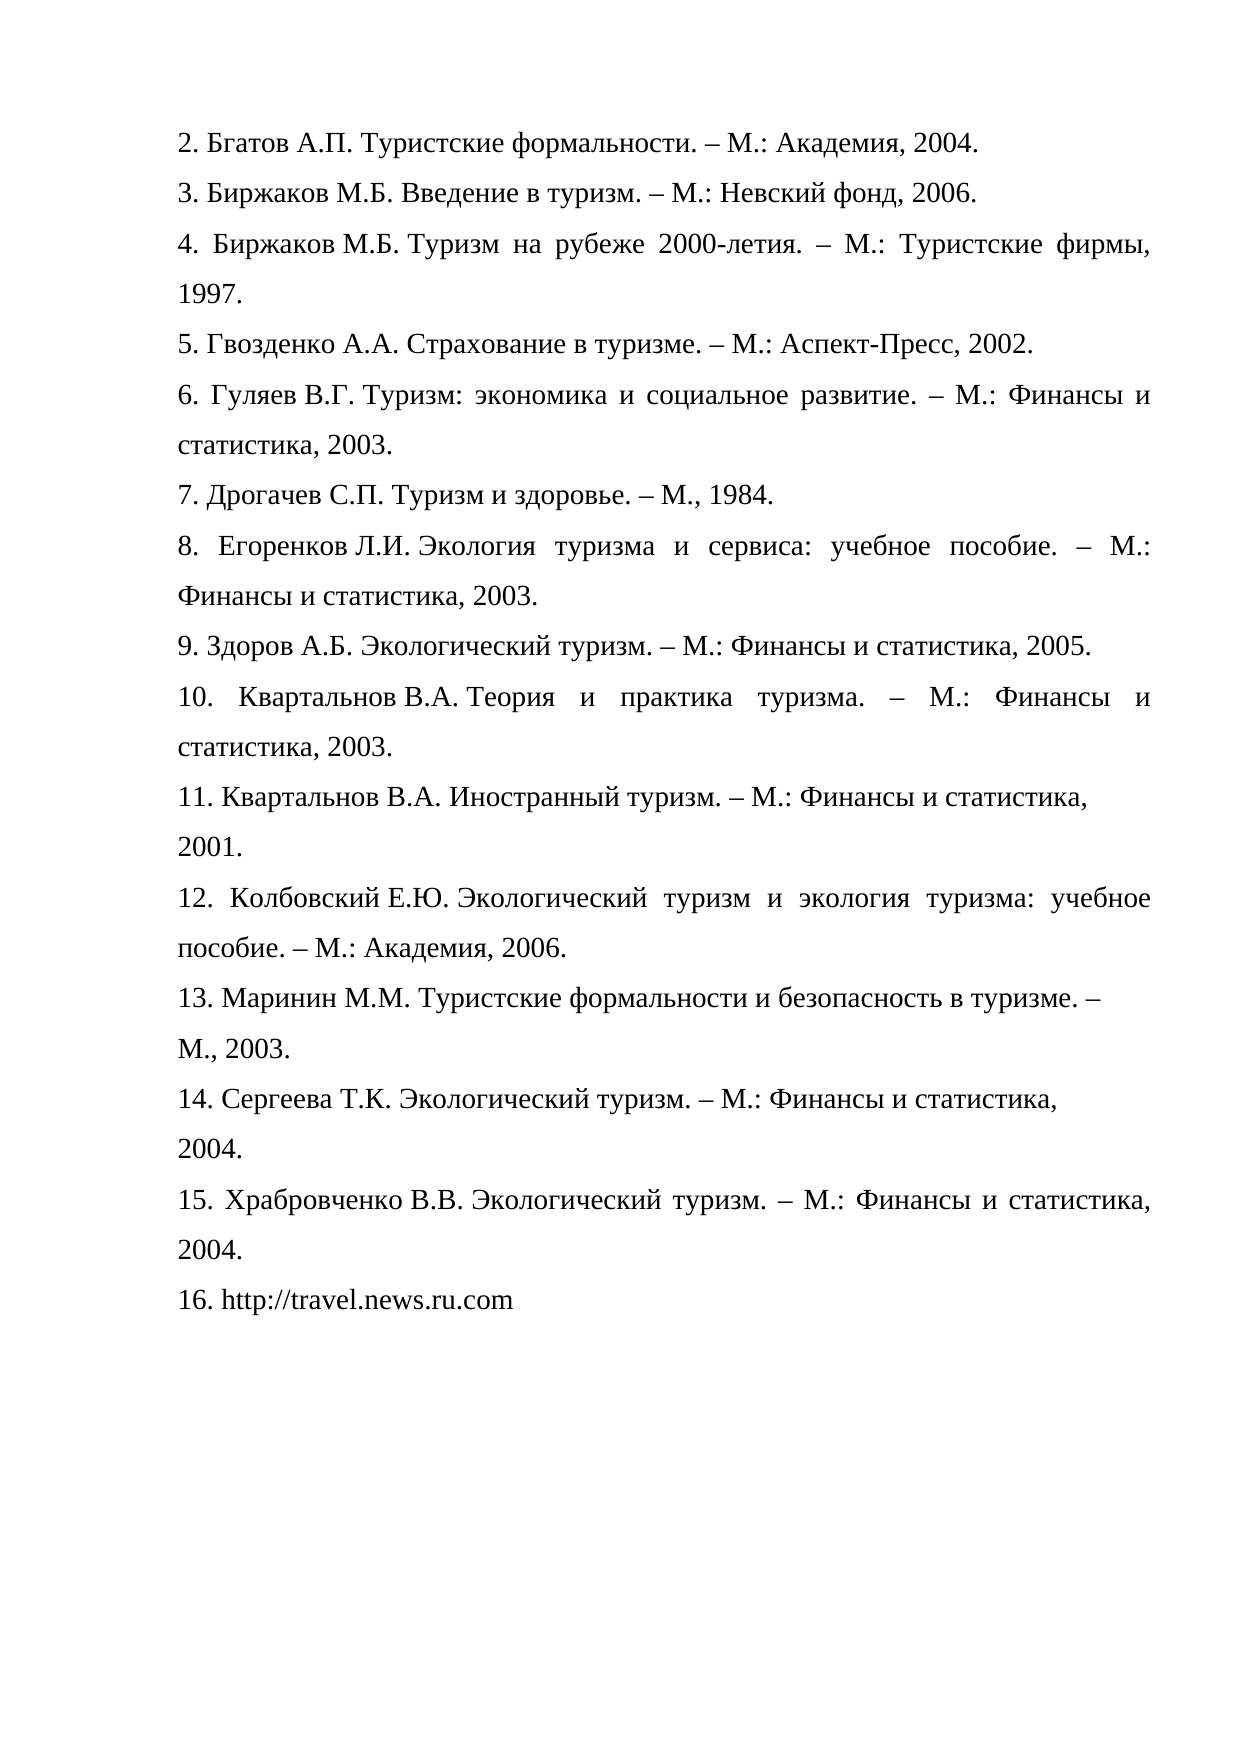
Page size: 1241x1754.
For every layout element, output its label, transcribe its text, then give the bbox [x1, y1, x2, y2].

text 3. Биржаков М.Б. Введение в туризм. – М.: Невский фонд, 2006. [177, 176, 1152, 209]
text 11. Квартальнов В.А. Иностранный туризм. – М.: Финансы и статистика, [177, 779, 1152, 813]
text 10. Квартальнов В.А. Теория и практика туризма. – М.: Финансы и статистика, 2003. [177, 679, 1152, 762]
text 2. Бгатов А.П. Туристские формальности. – М.: Академия, 2004. [177, 125, 1152, 159]
text 13. Маринин М.М. Туристские формальности и безопасность в туризме. – [177, 981, 1152, 1014]
text 2004. [177, 1131, 1152, 1165]
text 16. http://travel.news.ru.com [177, 1282, 1152, 1316]
text 14. Сергеева Т.К. Экологический туризм. – М.: Финансы и статистика, [177, 1081, 1152, 1115]
text 8. Егоренков Л.И. Экология туризма и сервиса: учебное пособие. – М.: Финансы и статистика, 2003. [177, 528, 1152, 612]
text 15. Храбровченко В.В. Экологический туризм. – М.: Финансы и статистика, 2004. [177, 1182, 1152, 1266]
text 7. Дрогачев С.П. Туризм и здоровье. – М., 1984. [177, 477, 1152, 511]
text 5. Гвозденко А.А. Страхование в туризме. – М.: Аспект-Пресс, 2002. [177, 326, 1152, 360]
text 12. Колбовский Е.Ю. Экологический туризм и экология туризма: учебное пособие. – М.: Академия, 2006. [177, 880, 1152, 964]
text 9. Здоров А.Б. Экологический туризм. – М.: Финансы и статистика, 2005. [177, 628, 1152, 662]
text М., 2003. [177, 1031, 1152, 1064]
text 6. Гуляев В.Г. Туризм: экономика и социальное развитие. – М.: Финансы и статистика, 2003. [177, 377, 1152, 461]
text 4. Биржаков М.Б. Туризм на рубеже 2000-летия. – М.: Туристские фирмы, 1997. [177, 226, 1152, 310]
text 2001. [177, 829, 1152, 863]
